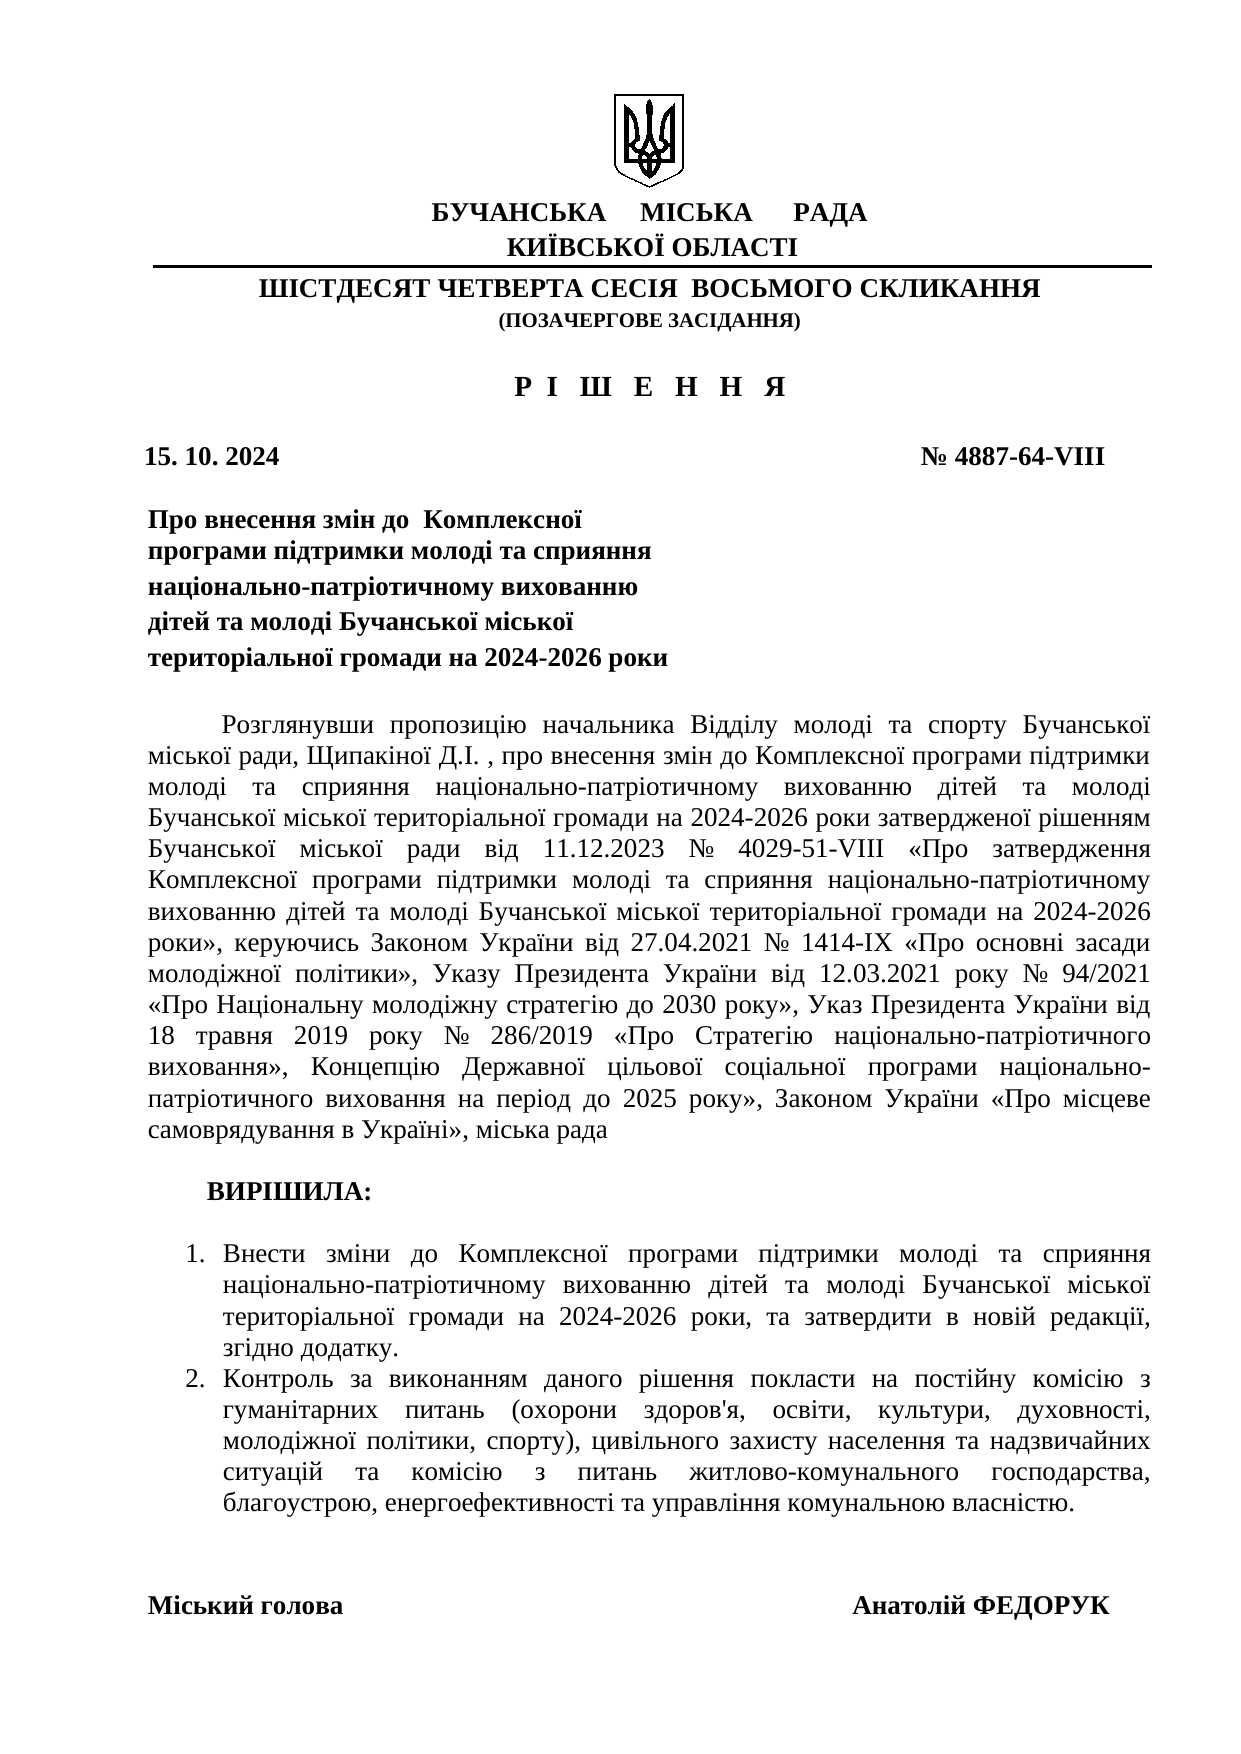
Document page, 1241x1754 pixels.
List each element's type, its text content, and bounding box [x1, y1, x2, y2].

text дітей та молоді Бучанської міської [148, 605, 1152, 636]
list Контроль за виконанням даного рішення покласти на постійну комісію з гуманітарних питань (охорони здоров'я, освіти, культури, духовності, молодіжної політики, спорту), цивільного захисту населення та надзвичайних ситуацій та комісію з питань житлово-комунального господарства, благоустрою, енергоефективності та управління комунальною власністю. [185, 1362, 1152, 1518]
text програми підтримки молоді та сприяння [148, 534, 1152, 565]
text Р І Ш Е Н Н Я [148, 369, 1152, 402]
text (ПОЗАЧЕРГОВЕ ЗАСІДАННЯ) [148, 308, 1152, 332]
text ВИРІШИЛА: [148, 1175, 1152, 1206]
text територіальної громади на 2024-2026 роки [148, 641, 1152, 672]
text 15. 10. 2024 № 4887-64-VІII [103, 440, 1152, 472]
list Внести зміни до Комплексної програми підтримки молоді та сприяння національно-патріотичному вихованню дітей та молоді Бучанської міської територіальної громади на 2024-2026 роки, та затвердити в новій редакції, згідно додатку. [185, 1237, 1152, 1362]
text національно-патріотичному вихованню [148, 569, 1152, 601]
text Про внесення змін до Комплексної [148, 503, 1152, 534]
text Міський голова Анатолій ФЕДОРУК [148, 1589, 1152, 1620]
text БУЧАНСЬКА МІСЬКА РАДА [148, 196, 1152, 227]
text КИЇВСЬКОЇ ОБЛАСТІ [153, 232, 1152, 265]
text Розглянувши пропозицію начальника Відділу молоді та спорту Бучанської міської ради, Щипакіної Д.І. , про внесення змін до Комплексної програми підтримки молоді та сприяння національно-патріотичному вихованню дітей та молоді Бучанської міської територіальної громади на 2024-2026 роки затвердженої рішенням Бучанської міської ради від 11.12.2023 № 4029-51-VIІІ «Про затвердження Комплексної програми підтримки молоді та сприяння національно-патріотичному вихованню дітей та молоді Бучанської міської територіальної громади на 2024-2026 роки», керуючись Законом України від 27.04.2021 № 1414-ІХ «Про основні засади молодіжної політики», Указу Президента України від 12.03.2021 року № 94/2021 «Про Національну молодіжну стратегію до 2030 року», Указ Президента України від 18 травня 2019 року № 286/2019 «Про Стратегію національно-патріотичного виховання», Концепцію Державної цільової соціальної програми національно-патріотичного виховання на період до 2025 року», Законом України «Про місцеве самоврядування в Україні», міська рада [148, 708, 1152, 1144]
text ШІСТДЕСЯТ ЧЕТВЕРТА СЕСІЯ ВОСЬМОГО СКЛИКАННЯ [148, 272, 1152, 304]
